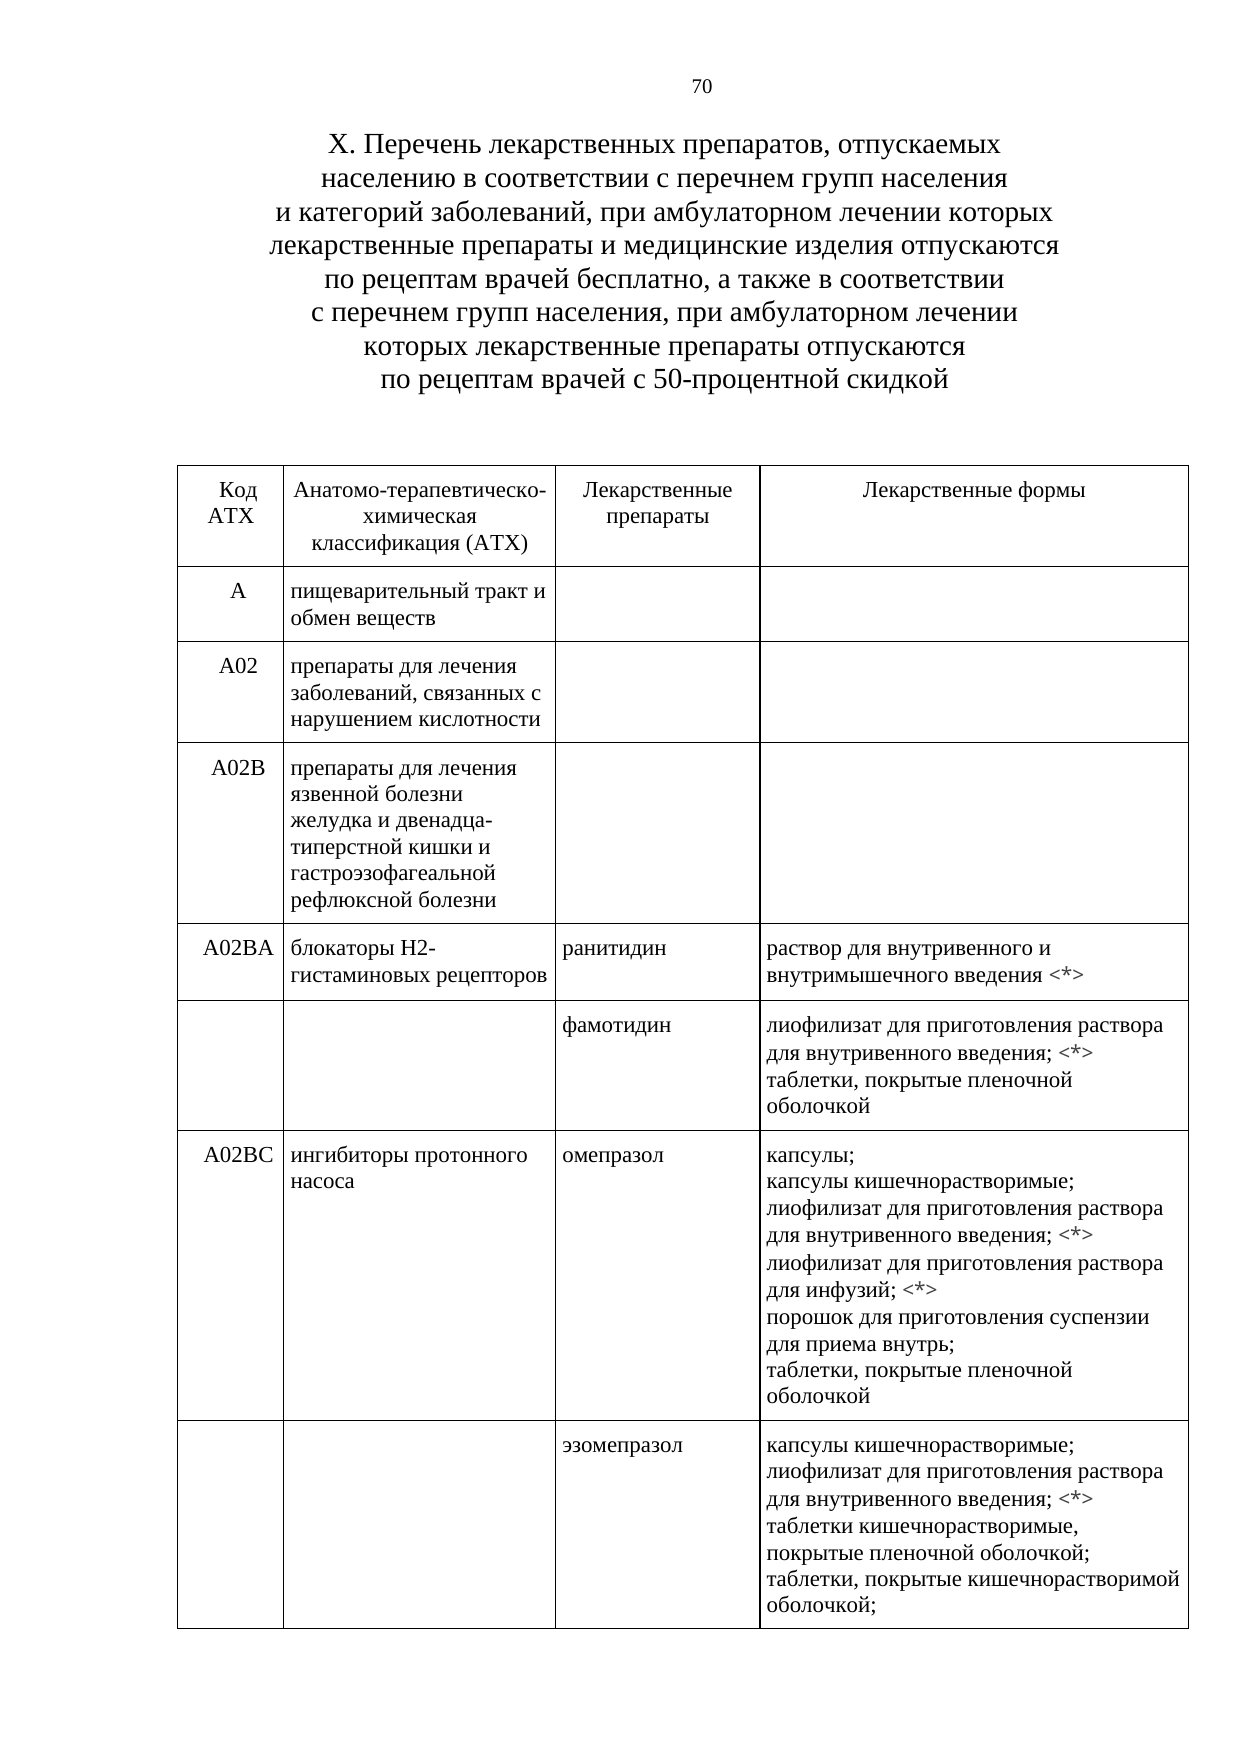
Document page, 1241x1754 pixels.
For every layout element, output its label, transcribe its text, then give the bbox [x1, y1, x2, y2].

title лекарственные препараты и медицинские изделия отпускаются [177, 227, 1152, 261]
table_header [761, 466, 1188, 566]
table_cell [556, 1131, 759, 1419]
title X. Перечень лекарственных препаратов, отпускаемых [177, 127, 1152, 160]
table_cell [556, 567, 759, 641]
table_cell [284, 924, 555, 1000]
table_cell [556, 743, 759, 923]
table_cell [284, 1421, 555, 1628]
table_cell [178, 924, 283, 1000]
title которых лекарственные препараты отпускаются [177, 328, 1152, 361]
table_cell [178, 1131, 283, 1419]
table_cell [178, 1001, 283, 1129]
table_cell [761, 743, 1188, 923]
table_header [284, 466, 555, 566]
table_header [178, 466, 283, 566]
title по рецептам врачей с 50-процентной скидкой [177, 361, 1152, 395]
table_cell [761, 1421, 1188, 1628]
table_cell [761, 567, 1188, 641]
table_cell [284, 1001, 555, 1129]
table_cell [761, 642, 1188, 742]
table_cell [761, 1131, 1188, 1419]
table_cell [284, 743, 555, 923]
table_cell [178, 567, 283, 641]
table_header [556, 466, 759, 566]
title с перечнем групп населения, при амбулаторном лечении [177, 294, 1152, 328]
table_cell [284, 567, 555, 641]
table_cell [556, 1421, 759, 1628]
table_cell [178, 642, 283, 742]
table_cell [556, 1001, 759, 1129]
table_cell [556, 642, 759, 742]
title и категорий заболеваний, при амбулаторном лечении которых [177, 194, 1152, 227]
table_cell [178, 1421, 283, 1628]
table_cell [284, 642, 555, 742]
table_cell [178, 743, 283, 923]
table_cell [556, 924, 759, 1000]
title по рецептам врачей бесплатно, а также в соответствии [177, 261, 1152, 294]
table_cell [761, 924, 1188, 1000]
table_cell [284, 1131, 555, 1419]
title населению в соответствии с перечнем групп населения [177, 160, 1152, 194]
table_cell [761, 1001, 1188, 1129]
